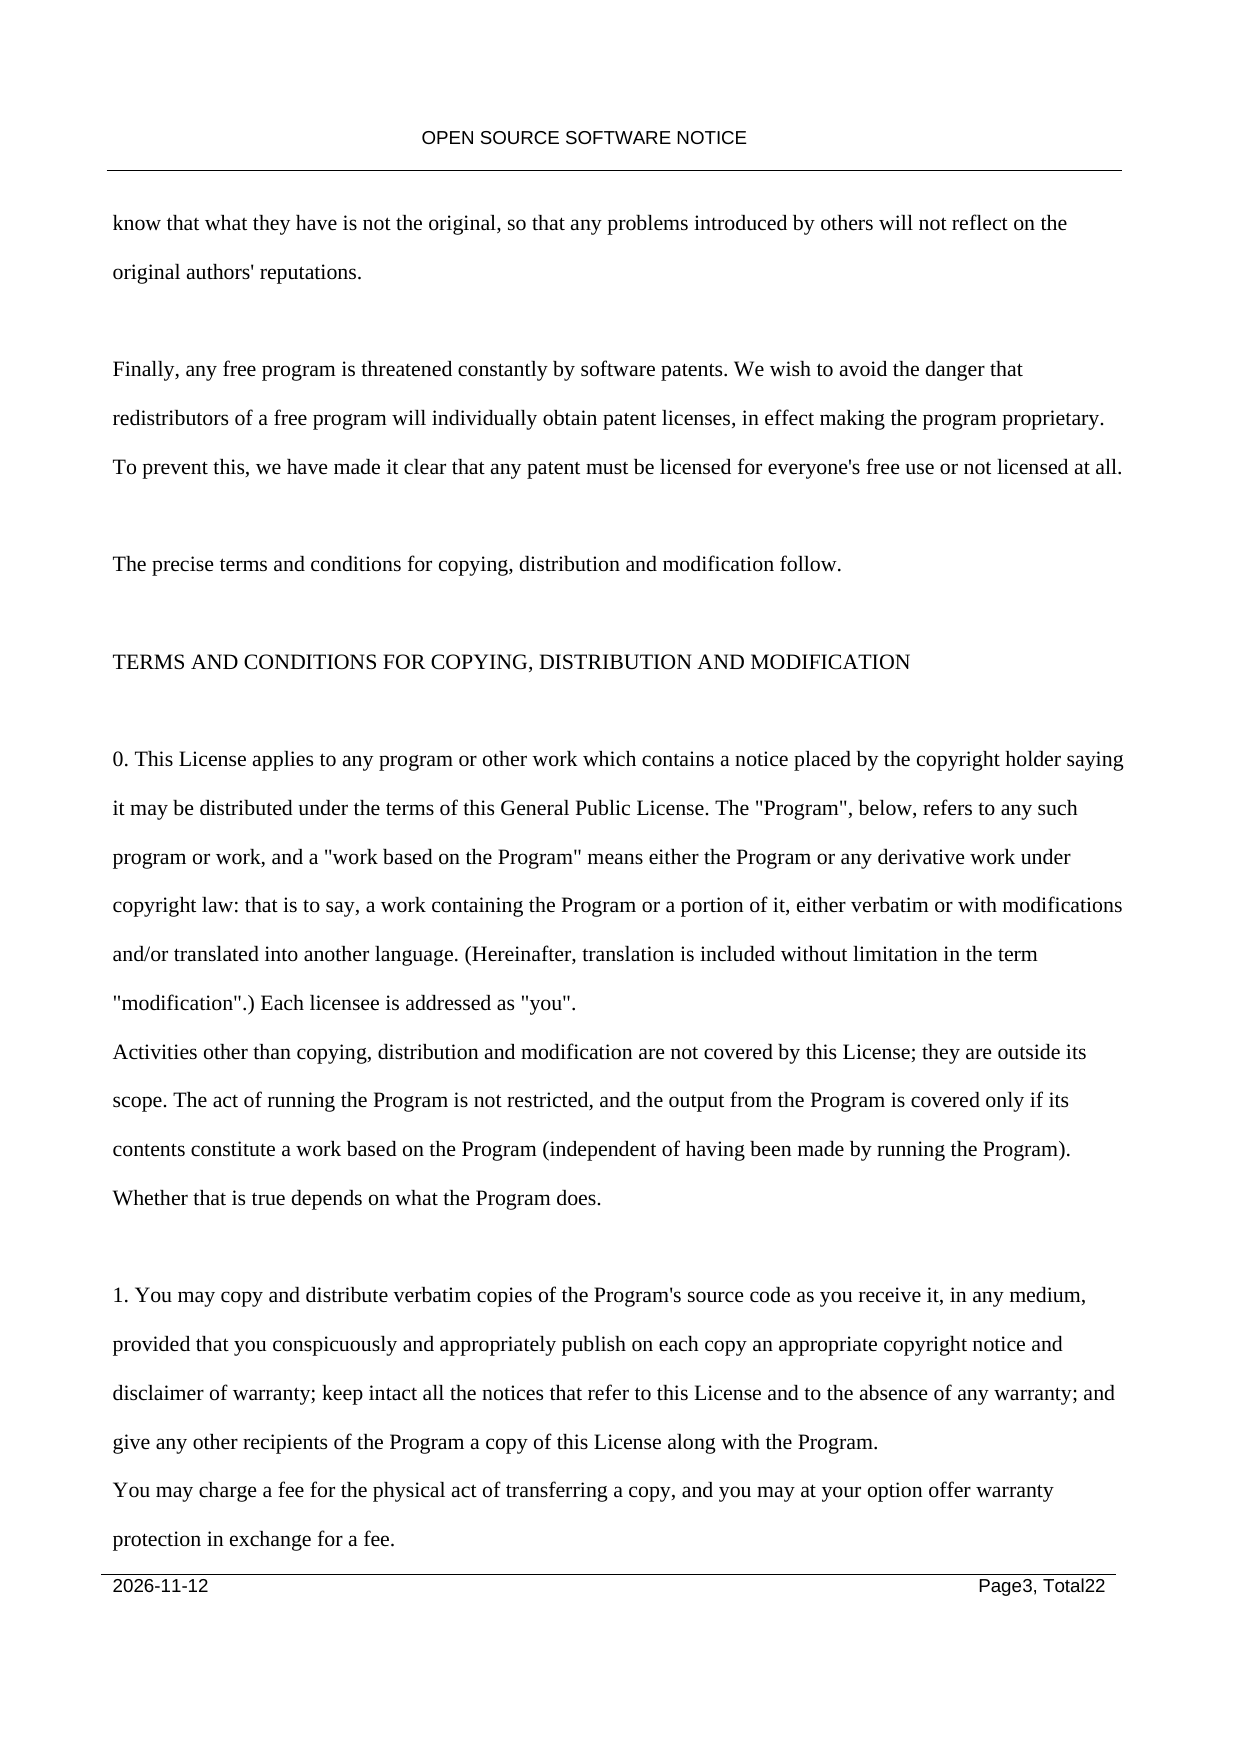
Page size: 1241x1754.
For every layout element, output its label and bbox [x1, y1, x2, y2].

text [112, 206, 1128, 1555]
